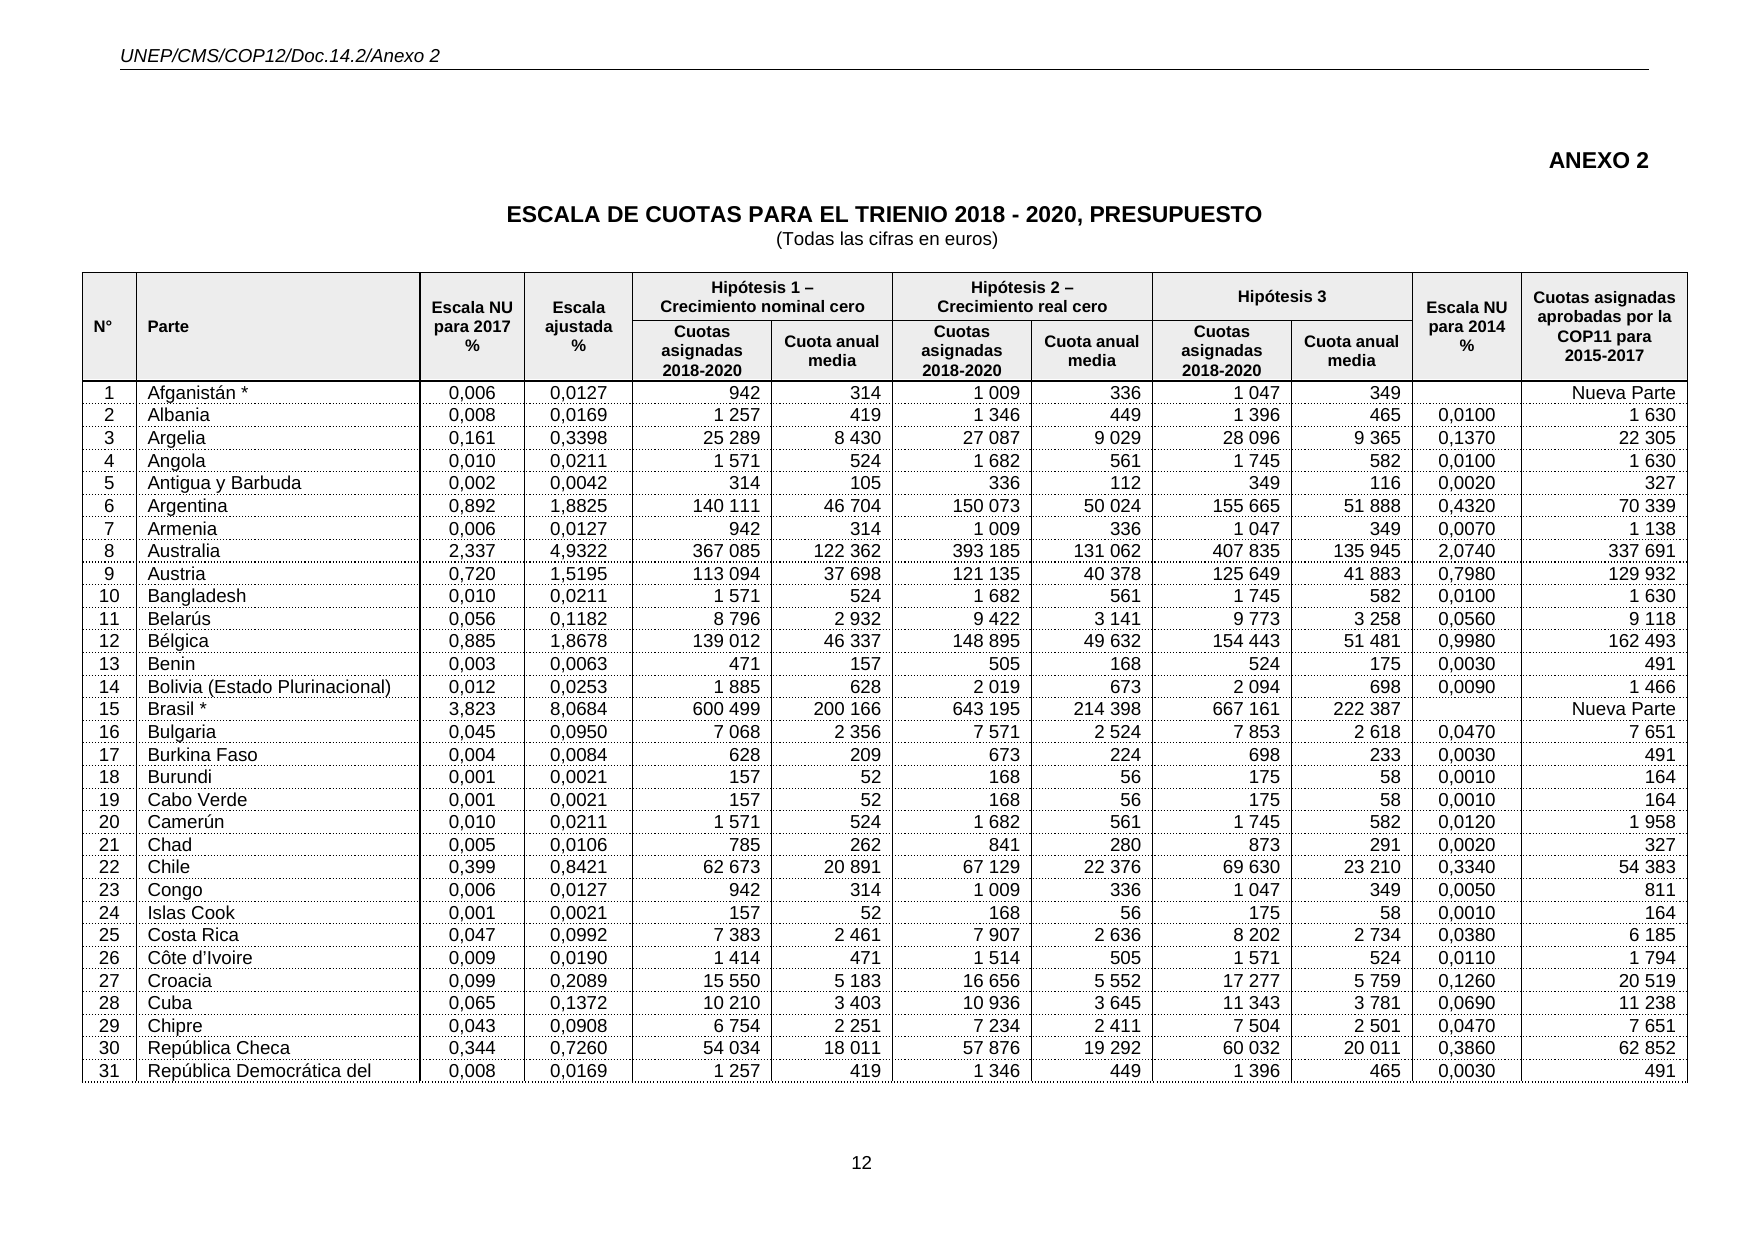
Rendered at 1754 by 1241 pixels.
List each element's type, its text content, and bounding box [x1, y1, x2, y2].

table_cell Belarús [137, 607, 419, 629]
table_cell 0,9980 [1413, 629, 1521, 652]
table_cell 0,003 [421, 652, 524, 674]
table_cell 0,0127 [525, 516, 632, 539]
table_cell República Checa [137, 1036, 419, 1059]
table_cell 349 [1292, 382, 1412, 403]
table_cell 628 [772, 675, 892, 697]
table_header Hipótesis 3 [1153, 273, 1412, 320]
table_cell 0,0253 [525, 675, 632, 697]
table_header Cuotas asignadas aprobadas por la COP11 para 2015-2017 [1522, 273, 1687, 379]
table_cell 1 346 [893, 1059, 1031, 1081]
table_cell 24 [83, 901, 136, 923]
table_cell 0,010 [421, 584, 524, 607]
table_cell 0,001 [421, 765, 524, 787]
table_cell 471 [772, 946, 892, 968]
table_cell 0,045 [421, 720, 524, 742]
text Anexo 2 [120, 147, 1649, 173]
table_cell 214 398 [1032, 697, 1152, 720]
table_cell 0,720 [421, 561, 524, 584]
table_cell 314 [772, 382, 892, 403]
table_cell 131 062 [1032, 539, 1152, 561]
table_cell 10 [83, 584, 136, 607]
table_cell 49 632 [1032, 629, 1152, 652]
table_cell 0,0908 [525, 1014, 632, 1036]
table_cell 7 [83, 516, 136, 539]
table_cell 17 277 [1153, 968, 1291, 991]
table_cell 419 [772, 1059, 892, 1081]
table_cell 1 630 [1522, 403, 1687, 426]
table_cell 0,0690 [1413, 991, 1521, 1013]
table_cell 14 [83, 675, 136, 697]
table_cell República Democrática del Congo [137, 1059, 419, 1081]
table_cell 2 461 [772, 923, 892, 946]
table_cell 18 [83, 765, 136, 787]
table_cell 3 781 [1292, 991, 1412, 1013]
table_cell 20 [83, 810, 136, 833]
table_cell Chipre [137, 1014, 419, 1036]
table_cell 17 [83, 742, 136, 765]
table_cell 19 [83, 788, 136, 810]
table_cell 491 [1522, 1059, 1687, 1081]
table_cell 28 [83, 991, 136, 1013]
table_cell 125 649 [1153, 561, 1291, 584]
table_cell 0,3860 [1413, 1036, 1521, 1059]
table_cell 0,0380 [1413, 923, 1521, 946]
table_cell 0,099 [421, 968, 524, 991]
table_cell 62 852 [1522, 1036, 1687, 1059]
table_cell 262 [772, 833, 892, 855]
table_cell 54 034 [633, 1036, 771, 1059]
table_cell 8 [83, 539, 136, 561]
table_cell 471 [633, 652, 771, 674]
table_cell 0,0030 [1413, 742, 1521, 765]
table_cell 22 305 [1522, 426, 1687, 448]
table_cell Cuotas asignadas 2018-2020 [893, 321, 1031, 379]
table_cell 22 [83, 855, 136, 878]
table_cell 393 185 [893, 539, 1031, 561]
table_cell 175 [1292, 652, 1412, 674]
table_cell 449 [1032, 1059, 1152, 1081]
table_cell 0,0063 [525, 652, 632, 674]
table_cell Cuota anual media [1292, 321, 1412, 379]
table_cell 1,8678 [525, 629, 632, 652]
table_cell 0,001 [421, 901, 524, 923]
table_cell 0,002 [421, 471, 524, 494]
table_cell 628 [633, 742, 771, 765]
table_cell 524 [1292, 946, 1412, 968]
table_cell 157 [772, 652, 892, 674]
table_cell 23 210 [1292, 855, 1412, 878]
table_cell 8 202 [1153, 923, 1291, 946]
table_cell 58 [1292, 765, 1412, 787]
table_cell 0,0050 [1413, 878, 1521, 901]
table_cell 30 [83, 1036, 136, 1059]
table_cell Afganistán * [137, 382, 419, 403]
table_cell 0,8421 [525, 855, 632, 878]
table_cell 1 047 [1153, 516, 1291, 539]
table_cell 29 [83, 1014, 136, 1036]
table_cell 140 111 [633, 494, 771, 516]
table_cell 1 466 [1522, 675, 1687, 697]
table_cell 7 571 [893, 720, 1031, 742]
table_cell 233 [1292, 742, 1412, 765]
table_header N° [83, 273, 136, 379]
table_cell 0,0030 [1413, 1059, 1521, 1081]
table_cell 0,7260 [525, 1036, 632, 1059]
table_cell 56 [1032, 901, 1152, 923]
table_cell 20 891 [772, 855, 892, 878]
table_cell 1 958 [1522, 810, 1687, 833]
table_cell 0,009 [421, 946, 524, 968]
table_cell 0,0120 [1413, 810, 1521, 833]
table_cell 200 166 [772, 697, 892, 720]
table_cell 8,0684 [525, 697, 632, 720]
table_cell 121 135 [893, 561, 1031, 584]
table_cell 491 [1522, 652, 1687, 674]
table_cell 25 289 [633, 426, 771, 448]
table_cell 1 257 [633, 1059, 771, 1081]
table_cell 0,043 [421, 1014, 524, 1036]
table_cell 23 [83, 878, 136, 901]
table_cell 154 443 [1153, 629, 1291, 652]
table_cell 16 656 [893, 968, 1031, 991]
table_cell 561 [1032, 449, 1152, 471]
table_header Escala ajustada % [525, 273, 632, 379]
table_cell 873 [1153, 833, 1291, 855]
table_header Hipótesis 2 – Crecimiento real cero [893, 273, 1152, 320]
table_cell 0,399 [421, 855, 524, 878]
table_cell 56 [1032, 765, 1152, 787]
table_cell 505 [893, 652, 1031, 674]
table_cell Burundi [137, 765, 419, 787]
table_cell 0,0021 [525, 901, 632, 923]
table_cell Cuotas asignadas 2018-2020 [633, 321, 771, 379]
table_cell 9 422 [893, 607, 1031, 629]
table_header Parte [137, 273, 419, 379]
table_cell 10 936 [893, 991, 1031, 1013]
table_cell 0,0211 [525, 810, 632, 833]
table_cell Nueva Parte [1522, 382, 1687, 403]
table_cell 16 [83, 720, 136, 742]
table_cell 54 383 [1522, 855, 1687, 878]
table_cell 116 [1292, 471, 1412, 494]
table_cell 11 343 [1153, 991, 1291, 1013]
table_cell Nueva Parte [1522, 697, 1687, 720]
table_cell 15 550 [633, 968, 771, 991]
table_cell 12 [83, 629, 136, 652]
table_cell 0,0100 [1413, 403, 1521, 426]
table_cell 0,0084 [525, 742, 632, 765]
table_cell Costa Rica [137, 923, 419, 946]
table_cell 9 365 [1292, 426, 1412, 448]
table_cell 8 796 [633, 607, 771, 629]
table_cell 209 [772, 742, 892, 765]
table_cell 60 032 [1153, 1036, 1291, 1059]
table_cell 28 096 [1153, 426, 1291, 448]
table_cell 0,010 [421, 449, 524, 471]
table_cell Bélgica [137, 629, 419, 652]
table_cell Cuotas asignadas 2018-2020 [1153, 321, 1291, 379]
table_cell Argelia [137, 426, 419, 448]
table_cell 175 [1153, 765, 1291, 787]
table_cell 2 932 [772, 607, 892, 629]
table_cell Côte d’Ivoire [137, 946, 419, 968]
table_cell 7 853 [1153, 720, 1291, 742]
table_cell 222 387 [1292, 697, 1412, 720]
table_cell 0,892 [421, 494, 524, 516]
table_cell 0,056 [421, 607, 524, 629]
table_cell 524 [772, 449, 892, 471]
table_cell 0,065 [421, 991, 524, 1013]
table_cell 20 519 [1522, 968, 1687, 991]
table_cell 0,1182 [525, 607, 632, 629]
table_cell 1 346 [893, 403, 1031, 426]
table_cell 1 009 [893, 878, 1031, 901]
table_cell 314 [633, 471, 771, 494]
table_cell 31 [83, 1059, 136, 1081]
table_cell 7 907 [893, 923, 1031, 946]
table_cell 0,0211 [525, 449, 632, 471]
table_cell 0,012 [421, 675, 524, 697]
table_cell 698 [1153, 742, 1291, 765]
table_cell 2,337 [421, 539, 524, 561]
table_cell 129 932 [1522, 561, 1687, 584]
table_cell 6 754 [633, 1014, 771, 1036]
table_cell 0,0106 [525, 833, 632, 855]
table_cell 336 [1032, 878, 1152, 901]
table_cell 1 794 [1522, 946, 1687, 968]
table_cell 491 [1522, 742, 1687, 765]
table_cell 56 [1032, 788, 1152, 810]
table_cell Chad [137, 833, 419, 855]
table_cell 67 129 [893, 855, 1031, 878]
table_cell 0,0470 [1413, 720, 1521, 742]
table_cell 5 183 [772, 968, 892, 991]
table_cell Burkina Faso [137, 742, 419, 765]
table_cell 1 571 [633, 584, 771, 607]
subtitle (Todas las cifras en euros) [120, 226, 1649, 249]
table_cell 336 [1032, 516, 1152, 539]
table_cell 0,008 [421, 1059, 524, 1081]
table_cell 0,0992 [525, 923, 632, 946]
table_cell 50 024 [1032, 494, 1152, 516]
table_cell 62 673 [633, 855, 771, 878]
table_cell 122 362 [772, 539, 892, 561]
table_cell 0,0070 [1413, 516, 1521, 539]
table_cell 0,3398 [525, 426, 632, 448]
table_cell 21 [83, 833, 136, 855]
table_cell 18 011 [772, 1036, 892, 1059]
table_cell 673 [1032, 675, 1152, 697]
table_cell 0,006 [421, 516, 524, 539]
table_cell 2 501 [1292, 1014, 1412, 1036]
table_cell 1 745 [1153, 584, 1291, 607]
table_cell 942 [633, 516, 771, 539]
table_cell 1,5195 [525, 561, 632, 584]
table_cell 0,0100 [1413, 584, 1521, 607]
table_cell 0,0090 [1413, 675, 1521, 697]
table_cell 0,0169 [525, 403, 632, 426]
table_cell Bangladesh [137, 584, 419, 607]
table_cell 2 019 [893, 675, 1031, 697]
table_cell 52 [772, 788, 892, 810]
table_cell Croacia [137, 968, 419, 991]
table_cell 41 883 [1292, 561, 1412, 584]
table_cell 698 [1292, 675, 1412, 697]
table_cell 7 068 [633, 720, 771, 742]
table_cell 2 [83, 403, 136, 426]
table_cell 3,823 [421, 697, 524, 720]
table_cell 51 481 [1292, 629, 1412, 652]
table_cell Austria [137, 561, 419, 584]
table_cell 0,0010 [1413, 788, 1521, 810]
table_cell 58 [1292, 901, 1412, 923]
table_cell 70 339 [1522, 494, 1687, 516]
table_cell 1 682 [893, 584, 1031, 607]
table_cell 349 [1153, 471, 1291, 494]
table_cell 524 [772, 810, 892, 833]
table_cell 1 009 [893, 382, 1031, 403]
table_cell 9 773 [1153, 607, 1291, 629]
table_cell 2 618 [1292, 720, 1412, 742]
table_cell 524 [772, 584, 892, 607]
table_cell 0,0169 [525, 1059, 632, 1081]
table_cell Chile [137, 855, 419, 878]
table_cell 0,0020 [1413, 471, 1521, 494]
table_cell 336 [1032, 382, 1152, 403]
table_cell 164 [1522, 765, 1687, 787]
table_cell 0,0021 [525, 788, 632, 810]
table_cell 327 [1522, 471, 1687, 494]
table_cell 0,006 [421, 878, 524, 901]
table_cell 20 011 [1292, 1036, 1412, 1059]
table_cell 0,1370 [1413, 426, 1521, 448]
table_cell 113 094 [633, 561, 771, 584]
table_cell 3 645 [1032, 991, 1152, 1013]
table_cell 0,0211 [525, 584, 632, 607]
table_cell 0,4320 [1413, 494, 1521, 516]
table_cell 407 835 [1153, 539, 1291, 561]
table_cell 0,1260 [1413, 968, 1521, 991]
table_cell 51 888 [1292, 494, 1412, 516]
table_cell 0,0470 [1413, 1014, 1521, 1036]
table_cell 561 [1032, 584, 1152, 607]
table_cell 164 [1522, 788, 1687, 810]
table_cell 8 430 [772, 426, 892, 448]
table_cell 0,047 [421, 923, 524, 946]
table_cell 1 682 [893, 810, 1031, 833]
table_cell 69 630 [1153, 855, 1291, 878]
table_cell 0,004 [421, 742, 524, 765]
table_cell 58 [1292, 788, 1412, 810]
table_cell 27 [83, 968, 136, 991]
table_cell 0,005 [421, 833, 524, 855]
table_cell 785 [633, 833, 771, 855]
table_cell 0,0100 [1413, 449, 1521, 471]
table_cell 57 876 [893, 1036, 1031, 1059]
table_cell 1 [83, 382, 136, 403]
table_cell Islas Cook [137, 901, 419, 923]
table_cell 1 009 [893, 516, 1031, 539]
table_cell 449 [1032, 403, 1152, 426]
table_cell 6 185 [1522, 923, 1687, 946]
table_cell 1 396 [1153, 403, 1291, 426]
table_cell 9 [83, 561, 136, 584]
table_cell 52 [772, 901, 892, 923]
table_cell Cuba [137, 991, 419, 1013]
table_cell 314 [772, 516, 892, 539]
table_cell 1 514 [893, 946, 1031, 968]
table_cell 1 682 [893, 449, 1031, 471]
table_cell 1 630 [1522, 449, 1687, 471]
table_cell 2 094 [1153, 675, 1291, 697]
table_cell 465 [1292, 403, 1412, 426]
table_cell 0,344 [421, 1036, 524, 1059]
table_cell 37 698 [772, 561, 892, 584]
table_cell 1 257 [633, 403, 771, 426]
table_cell 7 383 [633, 923, 771, 946]
table_cell 46 337 [772, 629, 892, 652]
table_cell 168 [893, 788, 1031, 810]
table_cell 112 [1032, 471, 1152, 494]
table_cell 0,3340 [1413, 855, 1521, 878]
table_cell 643 195 [893, 697, 1031, 720]
table_cell [1413, 697, 1521, 720]
table_cell 7 504 [1153, 1014, 1291, 1036]
table_cell 7 234 [893, 1014, 1031, 1036]
table_cell 40 378 [1032, 561, 1152, 584]
table_cell 2 356 [772, 720, 892, 742]
table_cell 0,2089 [525, 968, 632, 991]
table_cell 2 636 [1032, 923, 1152, 946]
table_cell 148 895 [893, 629, 1031, 652]
table_cell 0,010 [421, 810, 524, 833]
table_cell Argentina [137, 494, 419, 516]
table_cell 150 073 [893, 494, 1031, 516]
table_cell 4,9322 [525, 539, 632, 561]
table_cell 673 [893, 742, 1031, 765]
table_cell 3 258 [1292, 607, 1412, 629]
table_cell 157 [633, 765, 771, 787]
table_cell 0,0127 [525, 382, 632, 403]
table_cell 1,8825 [525, 494, 632, 516]
table_cell 2 734 [1292, 923, 1412, 946]
table_cell 0,1372 [525, 991, 632, 1013]
table_cell 52 [772, 765, 892, 787]
table_cell Armenia [137, 516, 419, 539]
table_cell 175 [1153, 901, 1291, 923]
table_cell 5 759 [1292, 968, 1412, 991]
table_cell 224 [1032, 742, 1152, 765]
table_cell 600 499 [633, 697, 771, 720]
table_cell 0,0042 [525, 471, 632, 494]
table_cell 1 047 [1153, 382, 1291, 403]
table_cell Albania [137, 403, 419, 426]
table_cell 19 292 [1032, 1036, 1152, 1059]
table_cell 1 414 [633, 946, 771, 968]
table_cell Bulgaria [137, 720, 419, 742]
table_header Escala NU para 2014 % [1413, 273, 1521, 379]
table_cell 0,0190 [525, 946, 632, 968]
table_cell 0,0560 [1413, 607, 1521, 629]
table_cell 0,0010 [1413, 901, 1521, 923]
table_cell 9 029 [1032, 426, 1152, 448]
table_cell 3 141 [1032, 607, 1152, 629]
table_cell 168 [893, 901, 1031, 923]
table_cell 3 403 [772, 991, 892, 1013]
table_cell 164 [1522, 901, 1687, 923]
table_cell Cuota anual media [1032, 321, 1152, 379]
table_cell 46 704 [772, 494, 892, 516]
table_cell 27 087 [893, 426, 1031, 448]
table_cell 157 [633, 788, 771, 810]
table_cell 942 [633, 878, 771, 901]
table_cell [1413, 382, 1521, 403]
table_cell 465 [1292, 1059, 1412, 1081]
table_cell 349 [1292, 878, 1412, 901]
table_cell Bolivia (Estado Plurinacional) [137, 675, 419, 697]
table_cell 280 [1032, 833, 1152, 855]
table_cell 11 238 [1522, 991, 1687, 1013]
table_cell 0,001 [421, 788, 524, 810]
table_cell 841 [893, 833, 1031, 855]
table_cell 1 138 [1522, 516, 1687, 539]
table_cell 7 651 [1522, 1014, 1687, 1036]
table_cell 6 [83, 494, 136, 516]
table_cell 162 493 [1522, 629, 1687, 652]
table_cell 367 085 [633, 539, 771, 561]
table_cell 2 411 [1032, 1014, 1152, 1036]
table_cell 0,006 [421, 382, 524, 403]
table_cell 5 552 [1032, 968, 1152, 991]
table_cell 5 [83, 471, 136, 494]
table_cell 1 745 [1153, 449, 1291, 471]
table_cell 811 [1522, 878, 1687, 901]
table_cell 327 [1522, 833, 1687, 855]
table_cell 2 524 [1032, 720, 1152, 742]
table_cell 0,7980 [1413, 561, 1521, 584]
table_cell 2 251 [772, 1014, 892, 1036]
table_cell Antigua y Barbuda [137, 471, 419, 494]
table_cell 582 [1292, 810, 1412, 833]
subtitle ESCALA DE CUOTAS PARA EL TRIENIO 2018 - 2020, PRESUPUESTO [120, 201, 1649, 226]
table_cell 1 571 [1153, 946, 1291, 968]
table_cell 2,0740 [1413, 539, 1521, 561]
table_cell Benin [137, 652, 419, 674]
table_cell 139 012 [633, 629, 771, 652]
table_cell 524 [1153, 652, 1291, 674]
table_cell 314 [772, 878, 892, 901]
table_cell 337 691 [1522, 539, 1687, 561]
table_cell 13 [83, 652, 136, 674]
table_cell 0,008 [421, 403, 524, 426]
table_cell Camerún [137, 810, 419, 833]
table_cell 0,0020 [1413, 833, 1521, 855]
table_cell 0,885 [421, 629, 524, 652]
table_cell 0,0127 [525, 878, 632, 901]
table_header Hipótesis 1 – Crecimiento nominal cero [633, 273, 892, 320]
table_cell 349 [1292, 516, 1412, 539]
table_cell 1 571 [633, 810, 771, 833]
table_cell 582 [1292, 584, 1412, 607]
table_cell Cabo Verde [137, 788, 419, 810]
table_cell 1 047 [1153, 878, 1291, 901]
table_cell 105 [772, 471, 892, 494]
table_cell 0,0110 [1413, 946, 1521, 968]
table_cell Brasil * [137, 697, 419, 720]
table_cell 9 118 [1522, 607, 1687, 629]
table_cell 1 630 [1522, 584, 1687, 607]
table_cell 0,161 [421, 426, 524, 448]
table_cell 135 945 [1292, 539, 1412, 561]
table_header Escala NU para 2017 % [421, 273, 524, 379]
table_cell 26 [83, 946, 136, 968]
table_cell 4 [83, 449, 136, 471]
table_cell 11 [83, 607, 136, 629]
table_cell 0,0010 [1413, 765, 1521, 787]
table_cell 25 [83, 923, 136, 946]
table_cell Cuota anual media [772, 321, 892, 379]
table_cell 1 571 [633, 449, 771, 471]
table_cell 419 [772, 403, 892, 426]
table_cell 942 [633, 382, 771, 403]
table_cell 3 [83, 426, 136, 448]
table_cell 667 161 [1153, 697, 1291, 720]
table_cell Congo [137, 878, 419, 901]
table_cell 0,0030 [1413, 652, 1521, 674]
table_cell 175 [1153, 788, 1291, 810]
table_cell Angola [137, 449, 419, 471]
table_cell 10 210 [633, 991, 771, 1013]
table_cell 505 [1032, 946, 1152, 968]
table_cell 561 [1032, 810, 1152, 833]
table_cell 0,0950 [525, 720, 632, 742]
table_cell 155 665 [1153, 494, 1291, 516]
table_cell 168 [893, 765, 1031, 787]
table_cell 157 [633, 901, 771, 923]
table_cell 0,0021 [525, 765, 632, 787]
table_cell 1 396 [1153, 1059, 1291, 1081]
table_cell 7 651 [1522, 720, 1687, 742]
table_cell 1 885 [633, 675, 771, 697]
table_cell 1 745 [1153, 810, 1291, 833]
table_cell 15 [83, 697, 136, 720]
table_cell 168 [1032, 652, 1152, 674]
table_cell 582 [1292, 449, 1412, 471]
table_cell 336 [893, 471, 1031, 494]
table_cell 22 376 [1032, 855, 1152, 878]
table_cell Australia [137, 539, 419, 561]
table_cell 291 [1292, 833, 1412, 855]
